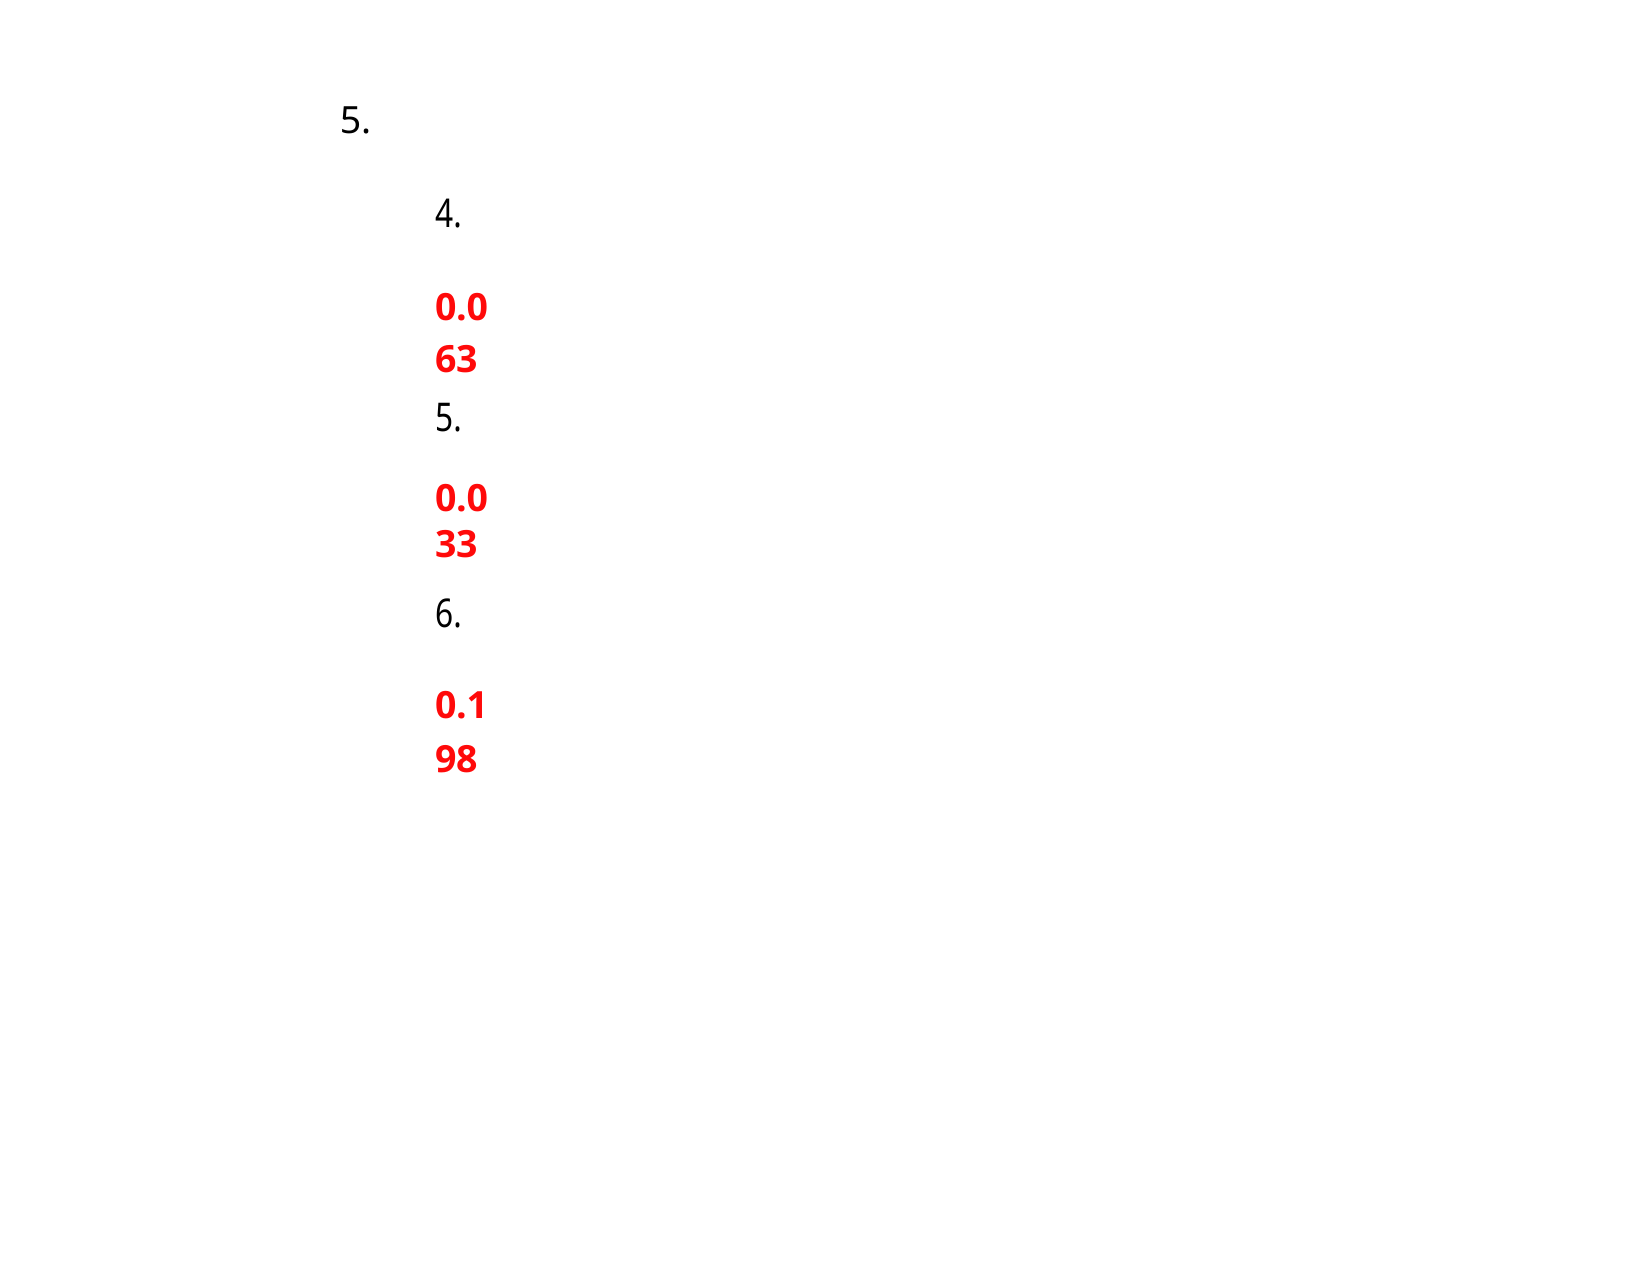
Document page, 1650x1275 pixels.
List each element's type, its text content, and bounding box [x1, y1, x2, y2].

text 5. 0.033 [435, 383, 494, 567]
text 6. 0.198 [435, 567, 494, 784]
text 4. 0.063 [435, 174, 494, 383]
text 5. 6. [339, 94, 494, 146]
